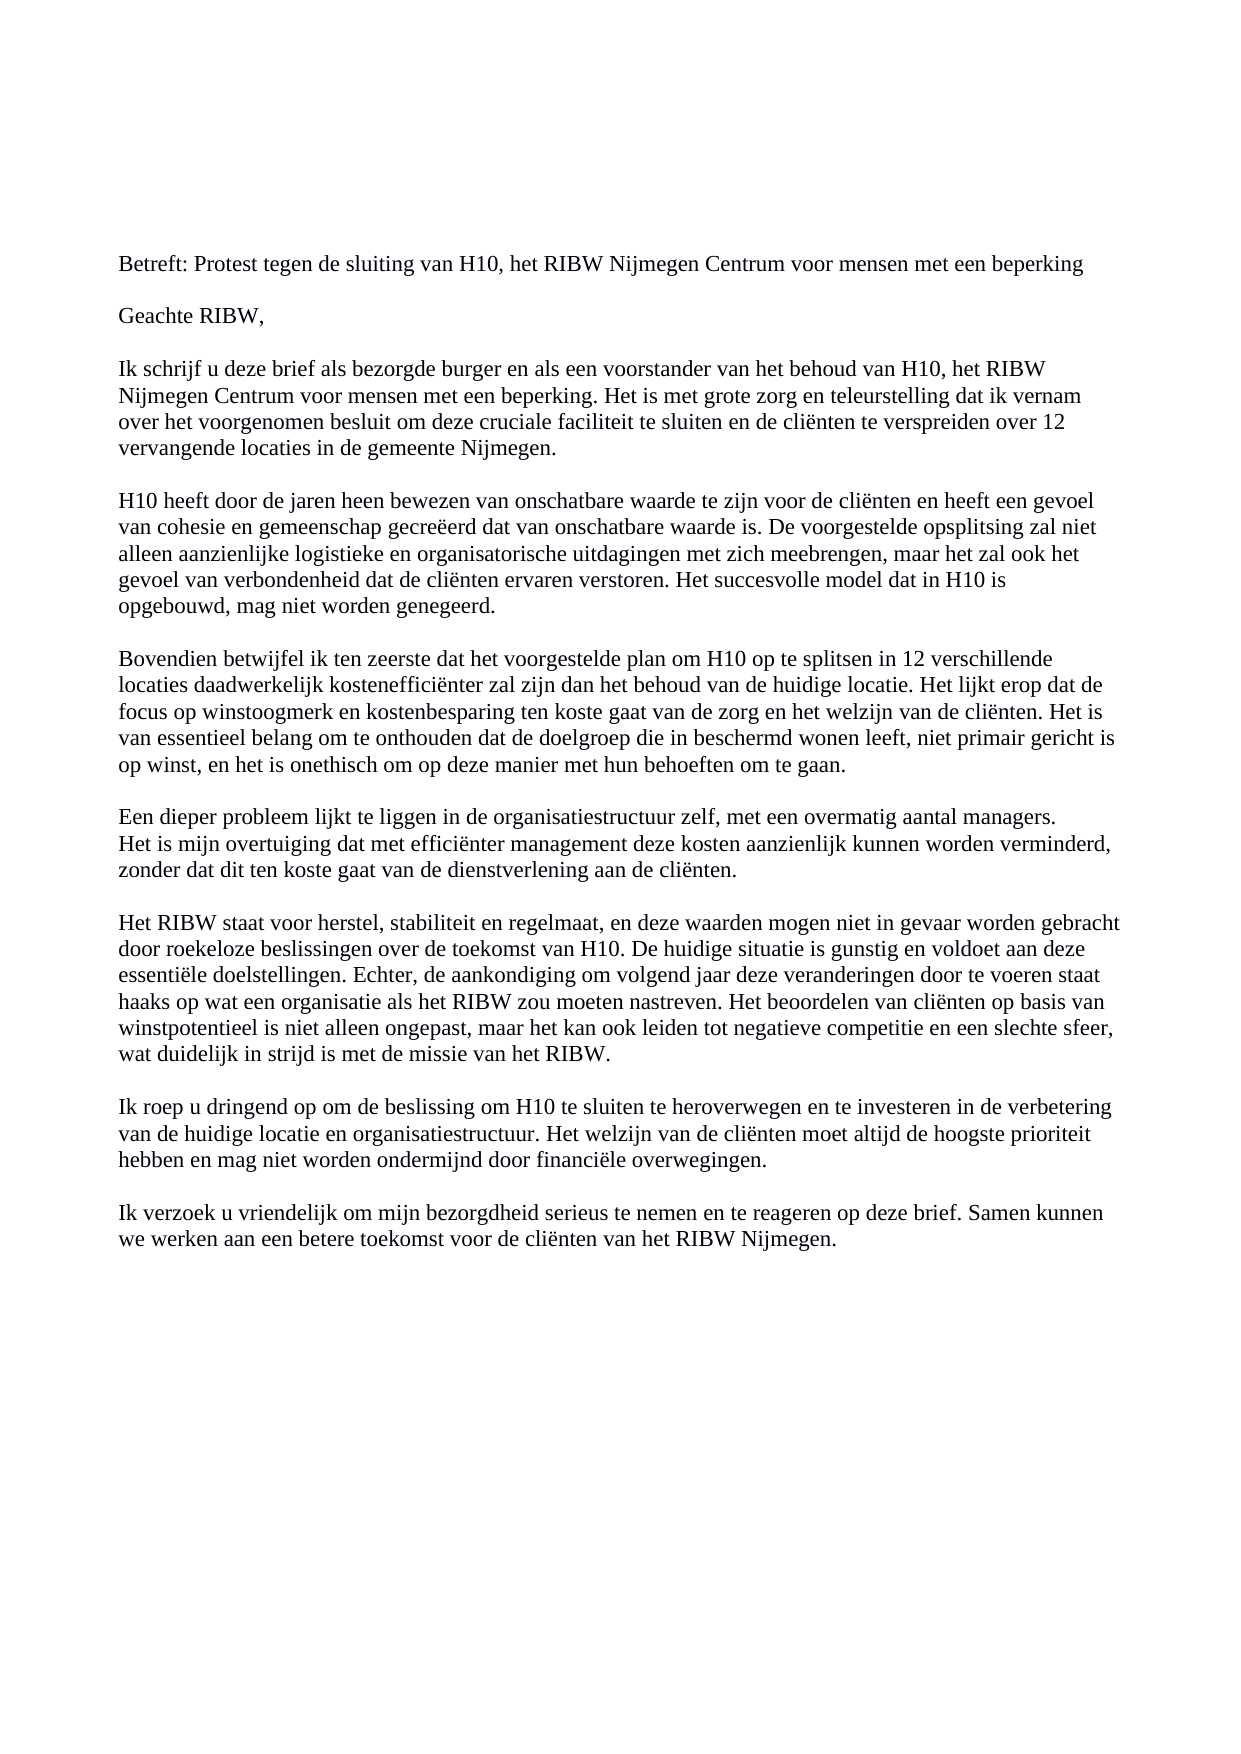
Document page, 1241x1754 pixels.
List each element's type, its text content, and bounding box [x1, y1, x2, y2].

text Het is mijn overtuiging dat met efficiënter management deze kosten aanzienlijk kunnen worden verminderd, zonder dat dit ten koste gaat van de dienstverlening aan de cliënten. Het RIBW staat voor herstel, stabiliteit en regelmaat, en deze waarden mogen niet in gevaar worden gebracht door roekeloze beslissingen over de toekomst van H10. De huidige situatie is gunstig en voldoet aan deze essentiële doelstellingen. Echter, de aankondiging om volgend jaar deze veranderingen door te voeren staat haaks op wat een organisatie als het RIBW zou moeten nastreven. Het beoordelen van cliënten op basis van winstpotentieel is niet alleen ongepast, maar het kan ook leiden tot negatieve competitie en een slechte sfeer, wat duidelijk in strijd is met de missie van het RIBW. Ik roep u dringend op om de beslissing om H10 te sluiten te heroverwegen en te investeren in de verbetering van de huidige locatie en organisatiestructuur. Het welzijn van de cliënten moet altijd de hoogste prioriteit hebben en mag niet worden ondermijnd door financiële overwegingen. Ik verzoek u vriendelijk om mijn bezorgdheid serieus te nemen en te reageren op deze brief. Samen kunnen we werken aan een betere toekomst voor de cliënten van het RIBW Nijmegen. [118, 830, 1122, 1333]
text Betreft: Protest tegen de sluiting van H10, het RIBW Nijmegen Centrum voor mensen met een beperking Geachte RIBW, Ik schrijf u deze brief als bezorgde burger en als een voorstander van het behoud van H10, het RIBW Nijmegen Centrum voor mensen met een beperking. Het is met grote zorg en teleurstelling dat ik vernam over het voorgenomen besluit om deze cruciale faciliteit te sluiten en de cliënten te verspreiden over 12 vervangende locaties in de gemeente Nijmegen. H10 heeft door de jaren heen bewezen van onschatbare waarde te zijn voor de cliënten en heeft een gevoel van cohesie en gemeenschap gecreëerd dat van onschatbare waarde is. De voorgestelde opsplitsing zal niet alleen aanzienlijke logistieke en organisatorische uitdagingen met zich meebrengen, maar het zal ook het gevoel van verbondenheid dat de cliënten ervaren verstoren. Het succesvolle model dat in H10 is opgebouwd, mag niet worden genegeerd. Bovendien betwijfel ik ten zeerste dat het voorgestelde plan om H10 op te splitsen in 12 verschillende locaties daadwerkelijk kostenefficiënter zal zijn dan het behoud van de huidige locatie. Het lijkt erop dat de focus op winstoogmerk en kostenbesparing ten koste gaat van de zorg en het welzijn van de cliënten. Het is van essentieel belang om te onthouden dat de doelgroep die in beschermd wonen leeft, niet primair gericht is op winst, en het is onethisch om op deze manier met hun behoeften om te gaan. Een dieper probleem lijkt te liggen in de organisatiestructuur zelf, met een overmatig aantal managers. [118, 118, 1122, 830]
